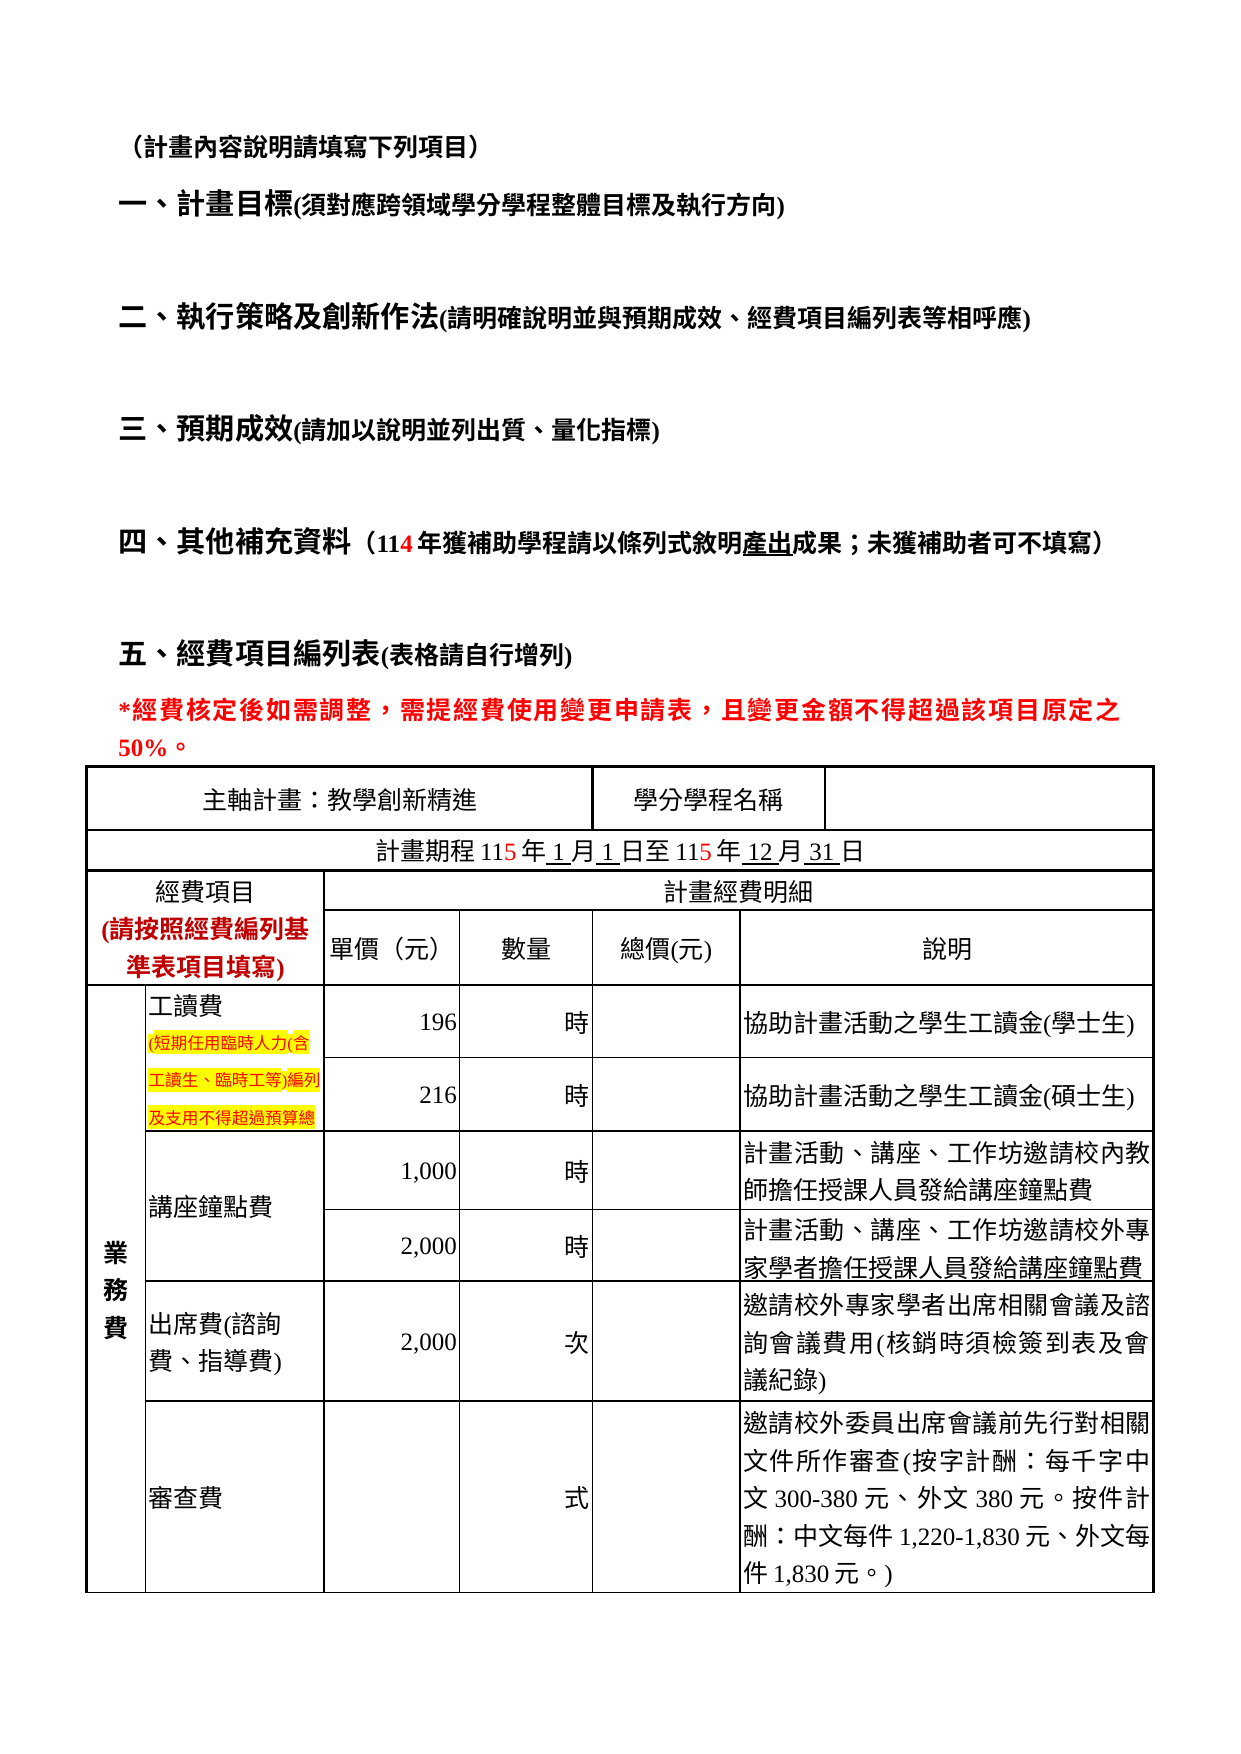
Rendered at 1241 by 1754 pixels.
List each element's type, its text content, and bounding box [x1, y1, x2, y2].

table_cell [593, 1132, 739, 1208]
table_cell 數量 [460, 911, 592, 984]
table_cell 業 務 費 [88, 986, 145, 1592]
table_cell 次 [460, 1282, 592, 1400]
table_cell [593, 1282, 739, 1400]
text *經費核定後如需調整，需提經費使用變更申請表，且變更金額不得超過該項目原定之50%。 [118, 689, 1122, 764]
table_cell 計畫期程115年 1 月 1 日至115年 12 月 31 日 [88, 831, 1152, 869]
text 三、預期成效(請加以說明並列出質、量化指標) [118, 389, 1122, 464]
table_cell 總價(元) [593, 911, 739, 984]
text 二、執行策略及創新作法(請明確說明並與預期成效、經費項目編列表等相呼應) [118, 277, 1122, 352]
text 五、經費項目編列表(表格請自行增列) [118, 614, 1122, 689]
table_cell 講座鐘點費 [146, 1132, 323, 1280]
table_cell 審查費 [146, 1402, 323, 1592]
table_cell 經費項目 (請按照經費編列基準表項目填寫) [88, 872, 323, 984]
table_cell [593, 1210, 739, 1280]
table_cell 216 [325, 1058, 459, 1130]
text 四、其他補充資料（114年獲補助學程請以條列式敘明產出成果；未獲補助者可不填寫） [118, 502, 1122, 577]
table_header 主軸計畫：教學創新精進 [88, 768, 591, 829]
table_cell 1,000 [325, 1132, 459, 1208]
table_header 學分學程名稱 [594, 768, 824, 829]
table_cell 計畫經費明細 [325, 872, 1152, 909]
table_cell 計畫活動、講座、工作坊邀請校外專家學者擔任授課人員發給講座鐘點費 [741, 1210, 1152, 1280]
table_cell 單價（元） [325, 911, 459, 984]
text 一、計畫目標(須對應跨領域學分學程整體目標及執行方向) [118, 164, 1122, 239]
table_cell 協助計畫活動之學生工讀金(碩士生) [741, 1058, 1152, 1130]
text （計畫內容說明請填寫下列項目） [118, 127, 1122, 164]
table_cell [593, 1402, 739, 1592]
table_cell 式 [460, 1402, 592, 1592]
table_cell 2,000 [325, 1282, 459, 1400]
table_cell [325, 1402, 459, 1592]
table_cell [593, 986, 739, 1057]
table_cell 時 [460, 1132, 592, 1208]
table_cell 出席費(諮詢費、指導費) [146, 1282, 323, 1400]
table_cell 時 [460, 1058, 592, 1130]
table_cell 2,000 [325, 1210, 459, 1280]
table_cell 說明 [741, 911, 1152, 984]
table_cell 協助計畫活動之學生工讀金(學士生) [741, 986, 1152, 1057]
table_cell 邀請校外委員出席會議前先行對相關文件所作審查(按字計酬：每千字中文300-380元、外文380元。按件計酬：中文每件1,220-1,830元、外文每件1,830元。) [741, 1402, 1152, 1592]
table_cell 196 [325, 986, 459, 1057]
table_header [826, 768, 1152, 829]
table_cell 計畫活動、講座、工作坊邀請校內教師擔任授課人員發給講座鐘點費 [741, 1132, 1152, 1208]
table_cell [593, 1058, 739, 1130]
table_cell 邀請校外專家學者出席相關會議及諮詢會議費用(核銷時須檢簽到表及會議紀錄) [741, 1282, 1152, 1400]
table_cell 工讀費 (短期任用臨時人力(含工讀生、臨時工等)編列及支用不得超過預算總額的30%。) [146, 986, 323, 1130]
table_cell 時 [460, 1210, 592, 1280]
table_cell 時 [460, 986, 592, 1057]
